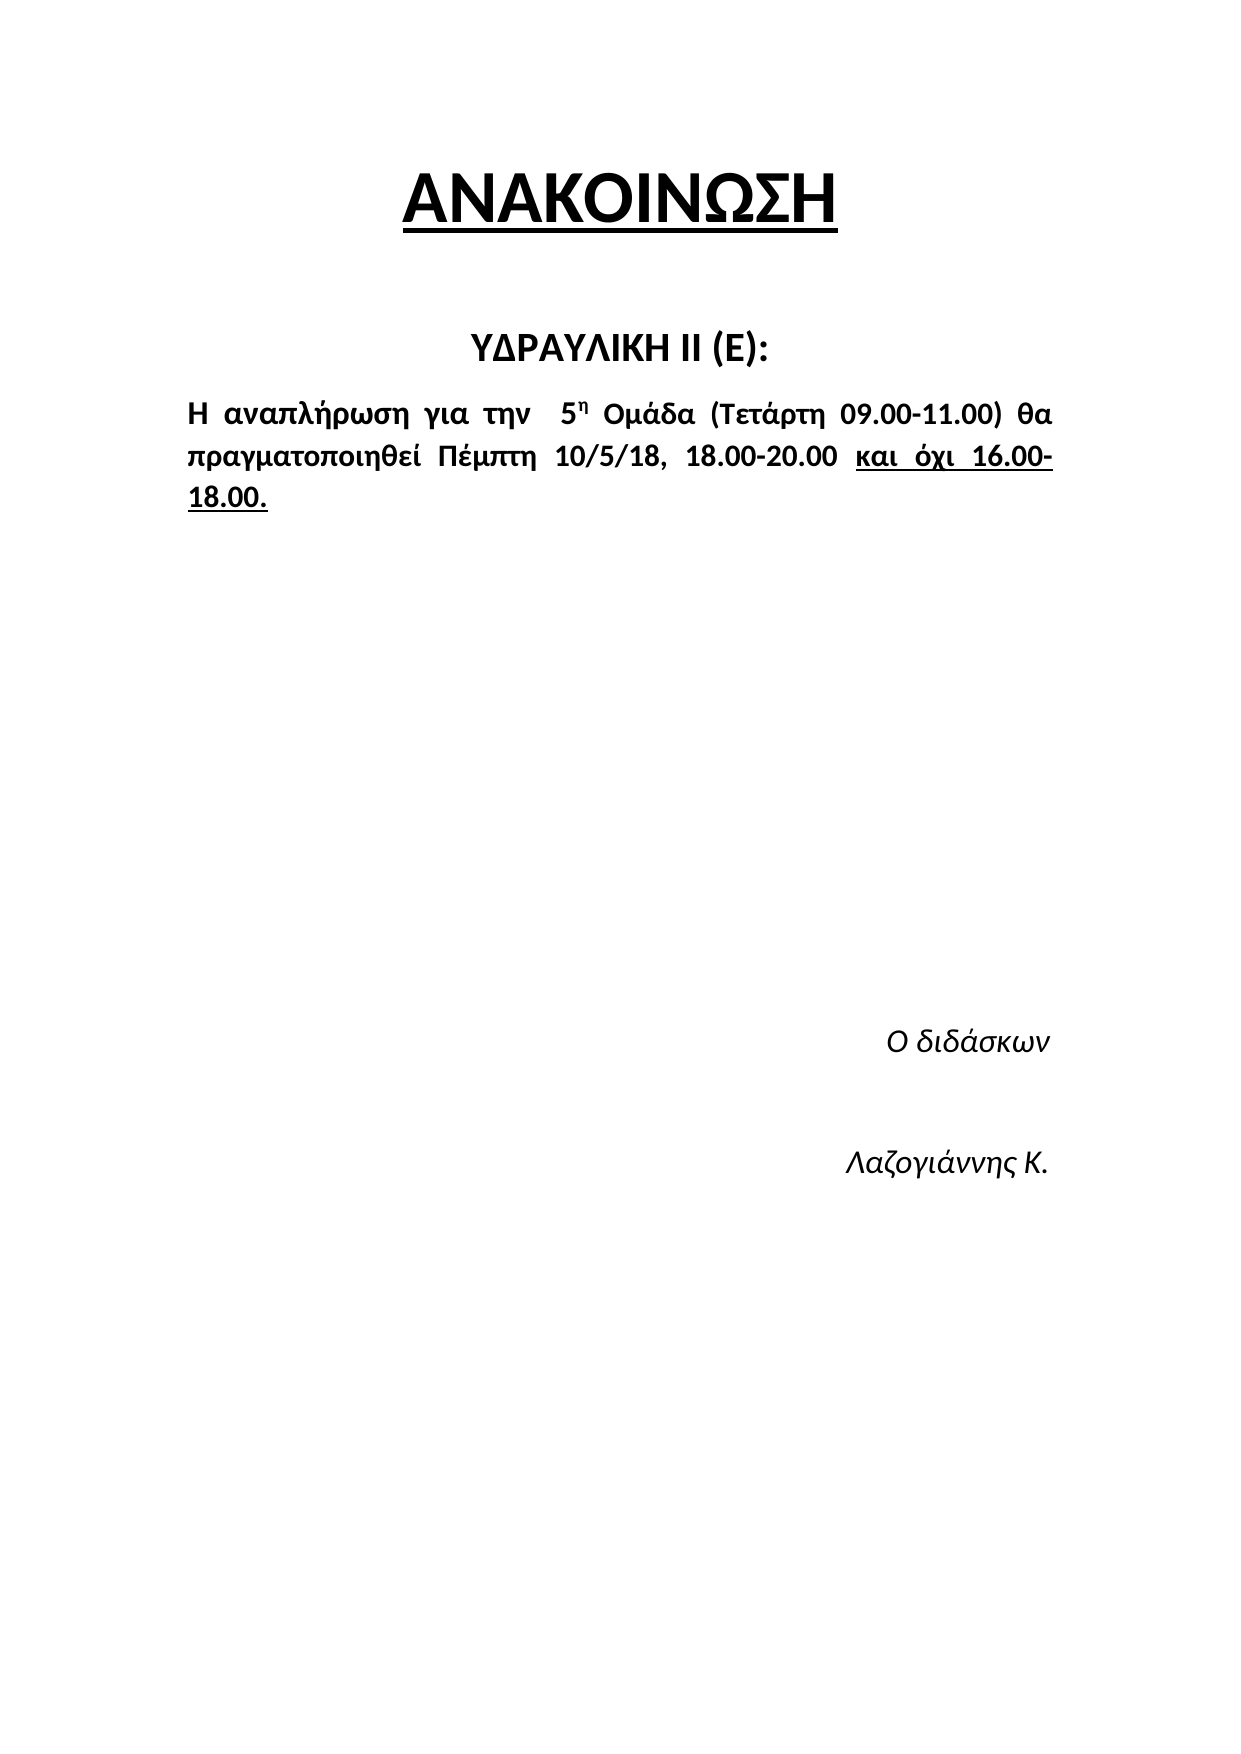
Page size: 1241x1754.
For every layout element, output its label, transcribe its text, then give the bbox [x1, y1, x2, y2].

text Ο διδάσκων [187, 1020, 1053, 1061]
text ΑΝΑΚΟΙΝΩΣΗ [187, 150, 1053, 242]
text Η αναπλήρωση για την 5η Ομάδα (Τετάρτη 09.00-11.00) θα πραγματοποιηθεί Πέμπτη 10/5/18, 18.00-20.00 και όχι 16.00-18.00. [187, 392, 1053, 515]
text ΥΔΡΑΥΛΙΚΗ ΙΙ (Ε): [187, 321, 1053, 371]
text Λαζογιάννης Κ. [187, 1141, 1053, 1182]
